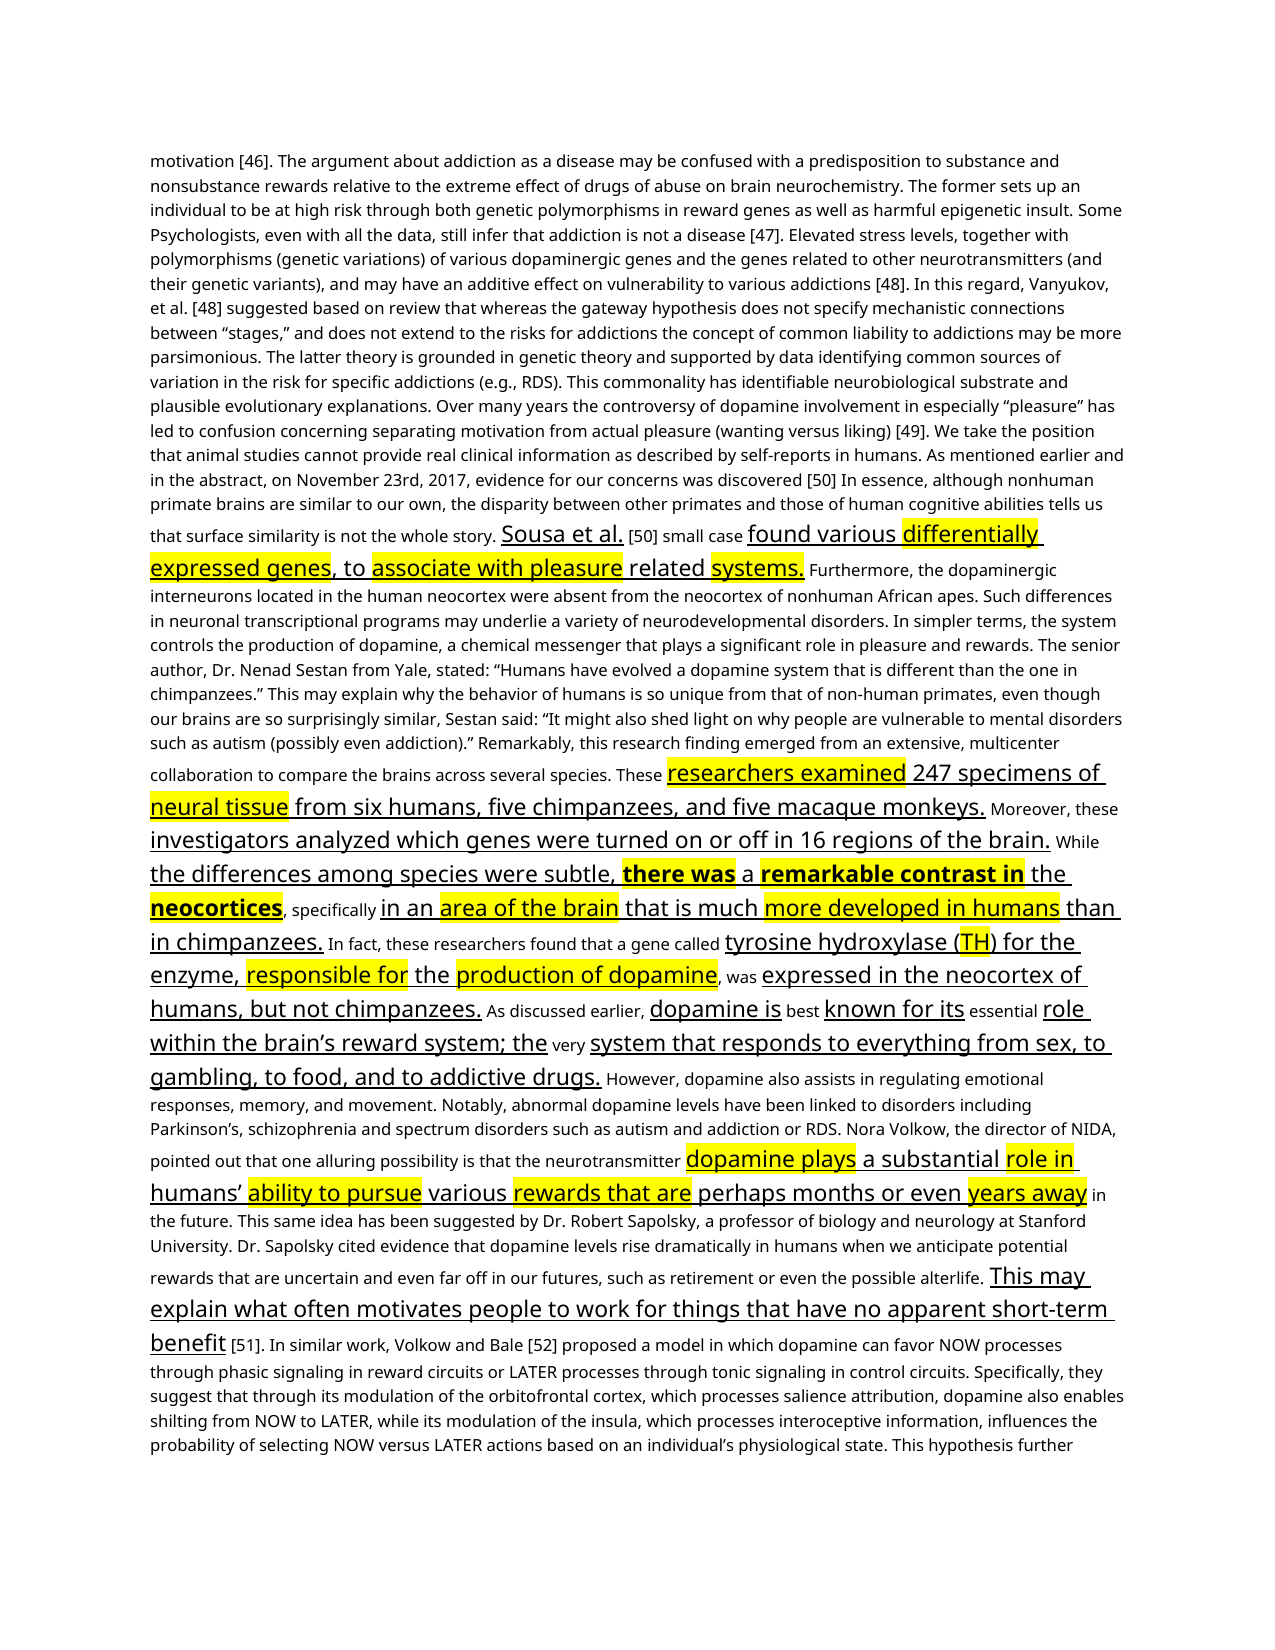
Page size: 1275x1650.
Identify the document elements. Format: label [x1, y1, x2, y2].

text [150, 150, 1125, 1456]
